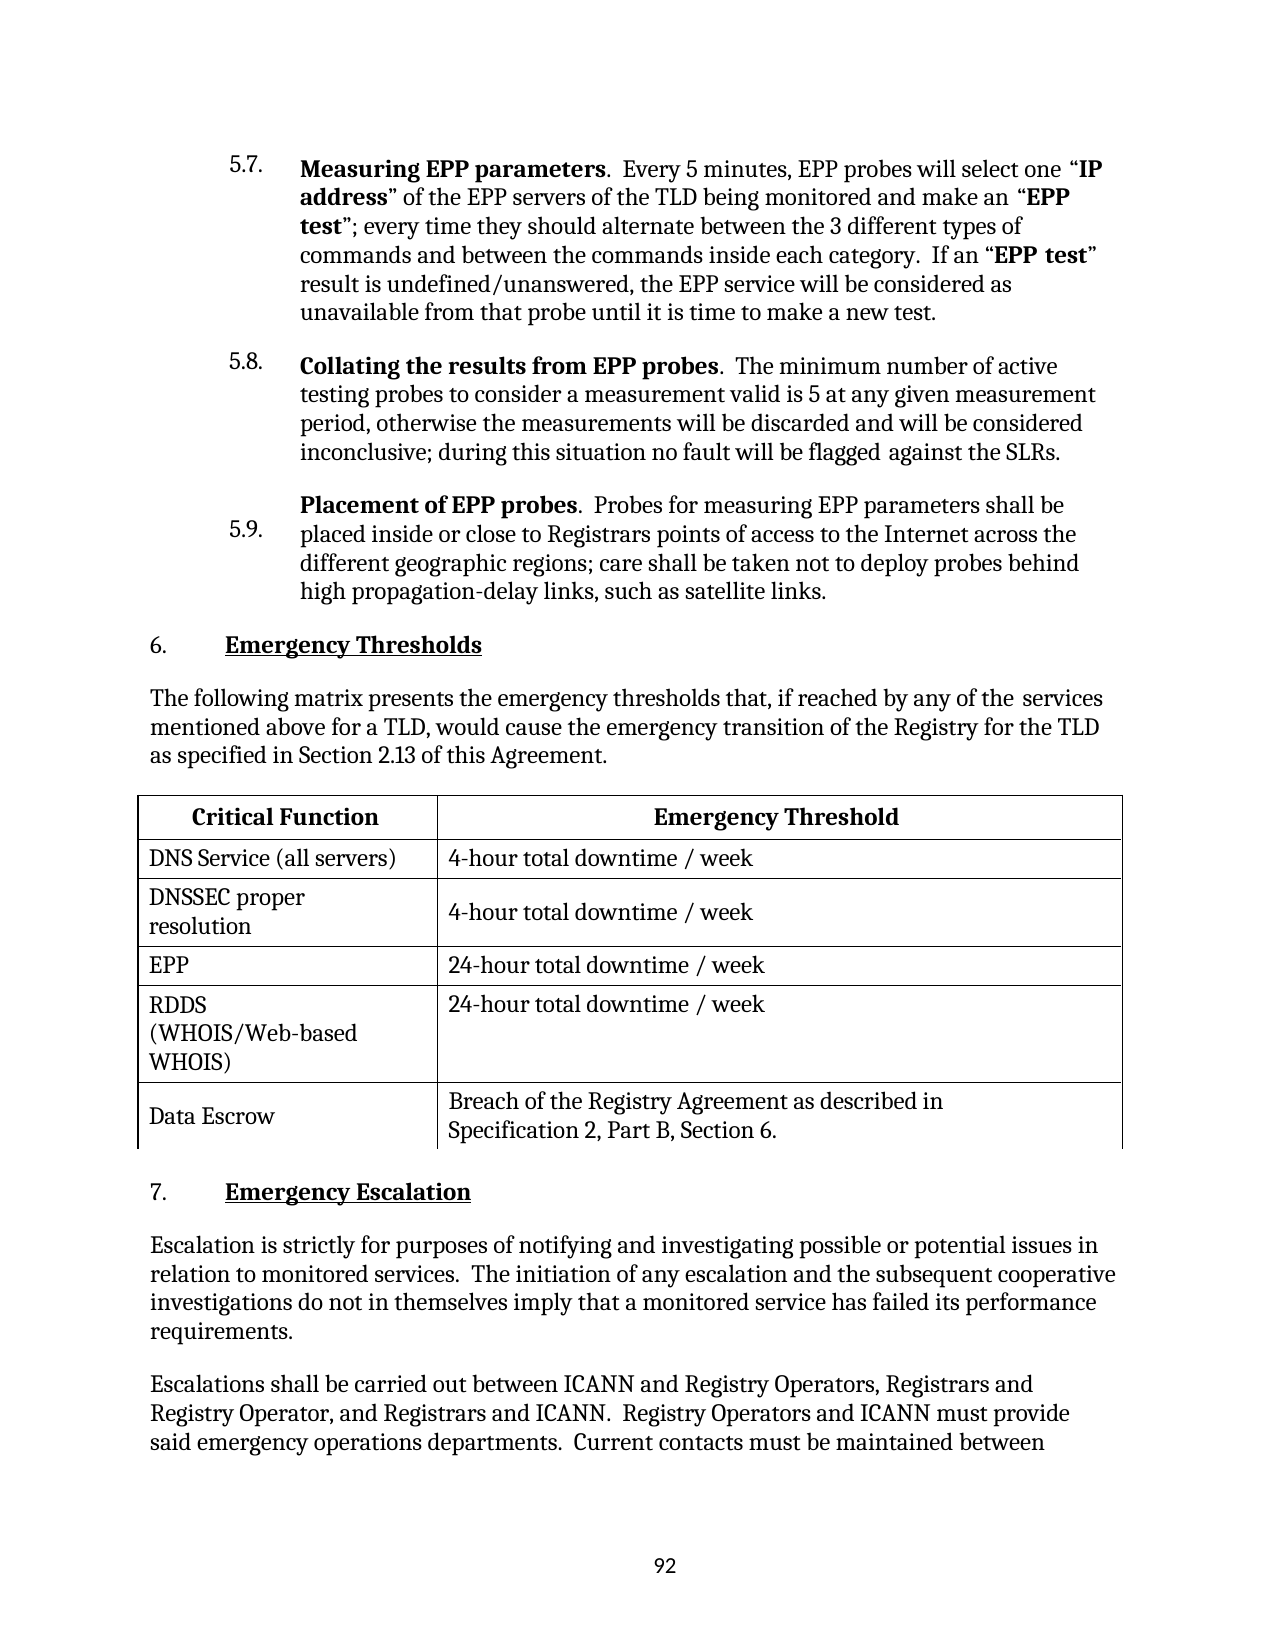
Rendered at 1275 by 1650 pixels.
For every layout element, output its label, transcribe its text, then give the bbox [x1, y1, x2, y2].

text Measuring EPP parameters. Every 5 minutes, EPP probes will select one “IP address” of the EPP servers of the TLD being monitored and make an “EPP test”; every time they should alternate between the 3 different types of commands and between the commands inside each category. If an “EPP test” result is undefined/unanswered, the EPP service will be considered as unavailable from that probe until it is time to make a new test. [300, 154, 1117, 327]
text The following matrix presents the emergency thresholds that, if reached by any of the services mentioned above for a TLD, would cause the emergency transition of the Registry for the TLD as specified in Section 2.13 of this Agreement. [150, 684, 1115, 770]
table_header Emergency Threshold [438, 796, 1122, 839]
table_cell Breach of the Registry Agreement as described in Specification 2, Part B, Section 6. [438, 1082, 1122, 1149]
text Placement of EPP probes. Probes for measuring EPP parameters shall be placed inside or close to Registrars points of access to the Internet across the different geographic regions; care shall be taken not to deploy probes behind high propagation-delay links, such as satellite links. [300, 491, 1125, 606]
subtitle Emergency Escalation [150, 1177, 1135, 1206]
table_cell 4-hour total downtime / week [438, 878, 1122, 946]
text 5.9. [127, 515, 263, 544]
table_cell 24-hour total downtime / week [438, 985, 1122, 1082]
table_cell Data Escrow [139, 1083, 437, 1149]
text Collating the results from EPP probes. The minimum number of active testing probes to consider a measurement valid is 5 at any given measurement period, otherwise the measurements will be discarded and will be considered inconclusive; during this situation no fault will be flagged against the SLRs. [300, 352, 1125, 467]
table_cell EPP [139, 947, 437, 984]
text Escalations shall be carried out between ICANN and Registry Operators, Registrars and Registry Operator, and Registrars and ICANN. Registry Operators and ICANN must provide said emergency operations departments. Current contacts must be maintained between [150, 1370, 1115, 1457]
table_cell RDDS (WHOIS/Web-based WHOIS) [139, 986, 437, 1082]
table_cell DNS Service (all servers) [139, 840, 437, 878]
subtitle Emergency Thresholds [150, 631, 1135, 659]
table_header Critical Function [139, 796, 437, 839]
text 5.7. [127, 150, 263, 179]
text Escalation is strictly for purposes of notifying and investigating possible or potential issues in relation to monitored services. The initiation of any escalation and the subsequent cooperative investigations do not in themselves imply that a monitored service has failed its performance requirements. [150, 1231, 1122, 1346]
text 5.8. [127, 347, 263, 376]
table_cell 4-hour total downtime / week [438, 839, 1122, 878]
table_cell 24-hour total downtime / week [438, 946, 1122, 984]
table_cell DNSSEC proper resolution [139, 879, 437, 946]
